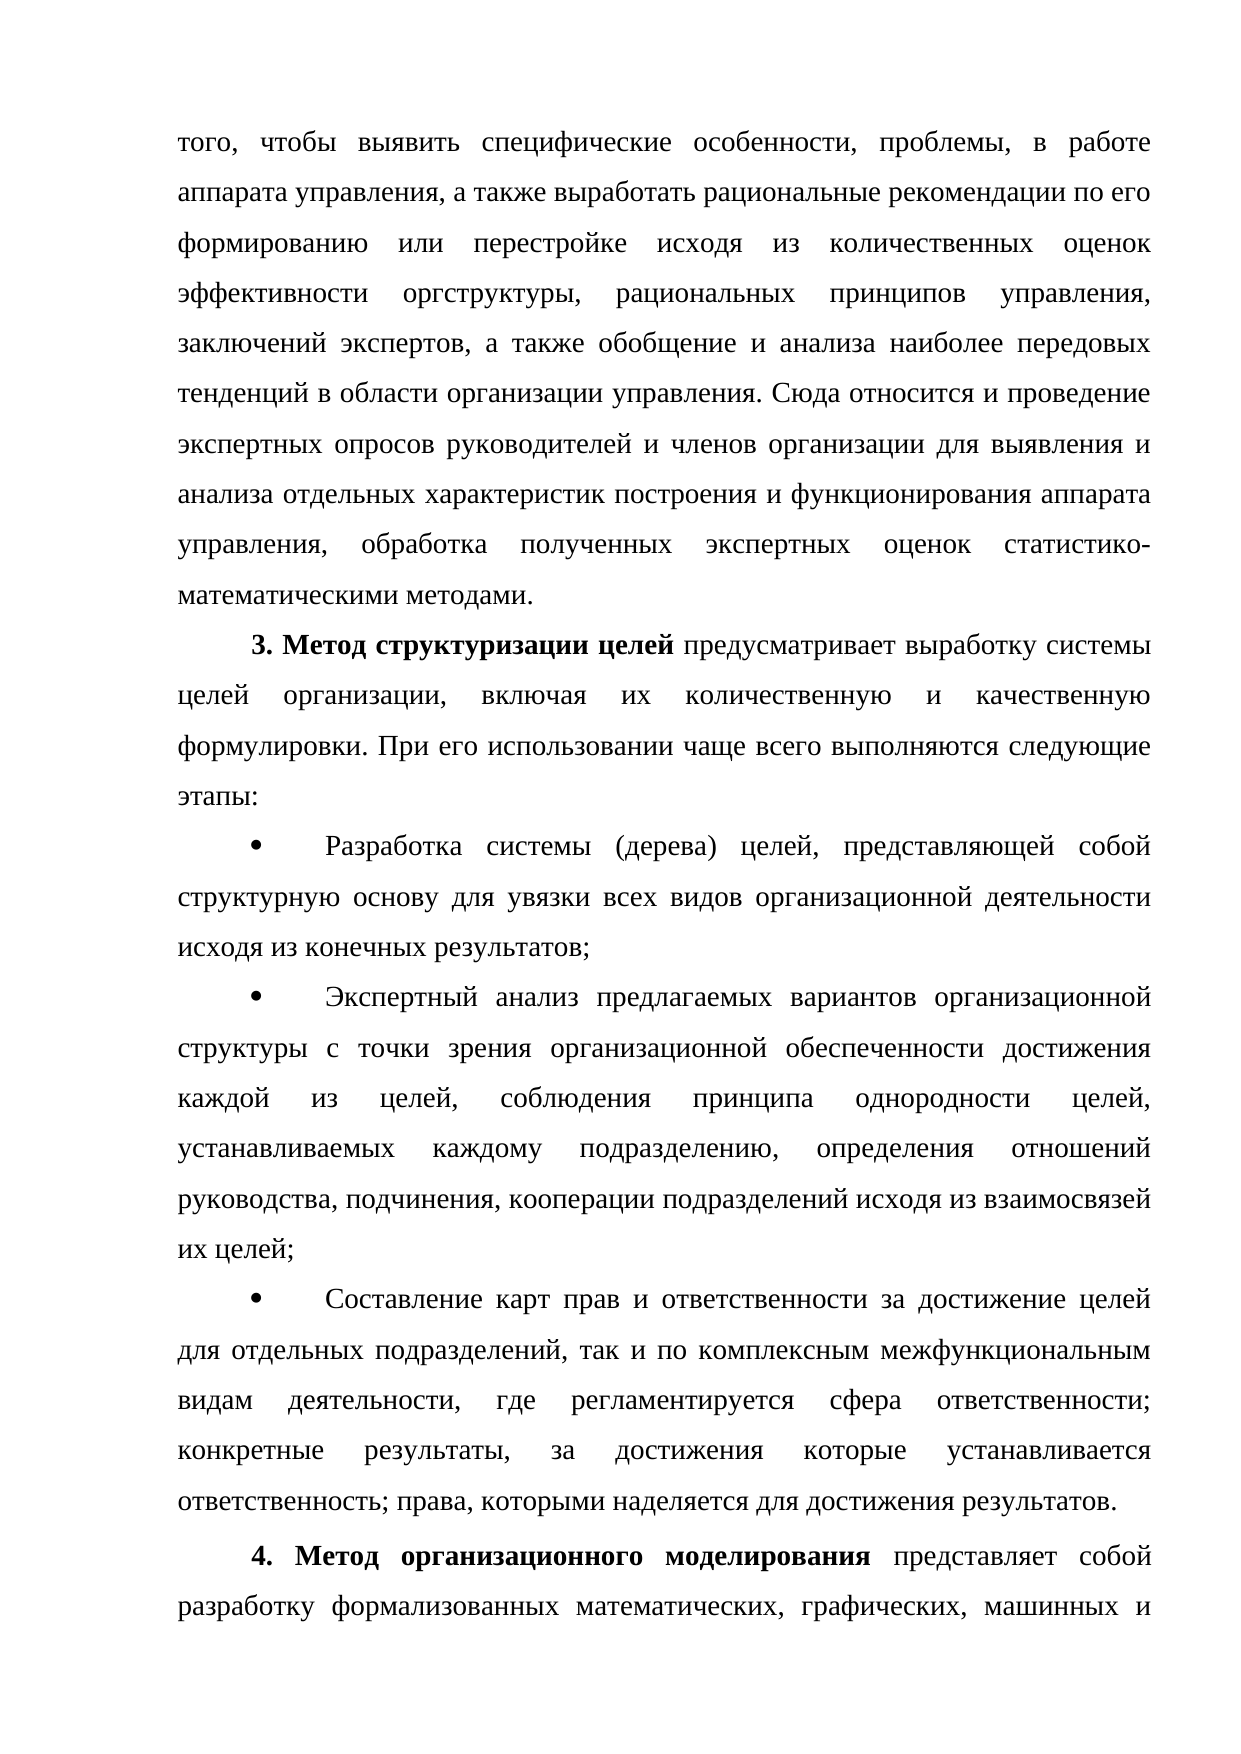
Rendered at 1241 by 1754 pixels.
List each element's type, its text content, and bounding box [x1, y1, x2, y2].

list Разработка системы (дерева) целей, представляющей собой структурную основу для увязки всех видов организационной деятельности исходя из конечных результатов; [177, 828, 1152, 963]
text 3. Метод структуризации целей предусматривает выработку системы целей организации, включая их количественную и качественную формулировки. При его использовании чаще всего выполняются следующие этапы: [177, 627, 1152, 812]
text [177, 1533, 1152, 1617]
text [177, 124, 1152, 610]
list Экспертный анализ предлагаемых вариантов организационной структуры с точки зрения организационной обеспеченности достижения каждой из целей, соблюдения принципа однородности целей, устанавливаемых каждому подразделению, определения отношений руководства, подчинения, кооперации подразделений исходя из взаимосвязей их целей; [177, 979, 1152, 1265]
list Составление карт прав и ответственности за достижение целей для отдельных подразделений, так и по комплексным межфункциональным видам деятельности, где регламентируется сфера ответственности; конкретные результаты, за достижения которые устанавливается ответственность; права, которыми наделяется для достижения результатов. [177, 1281, 1152, 1516]
